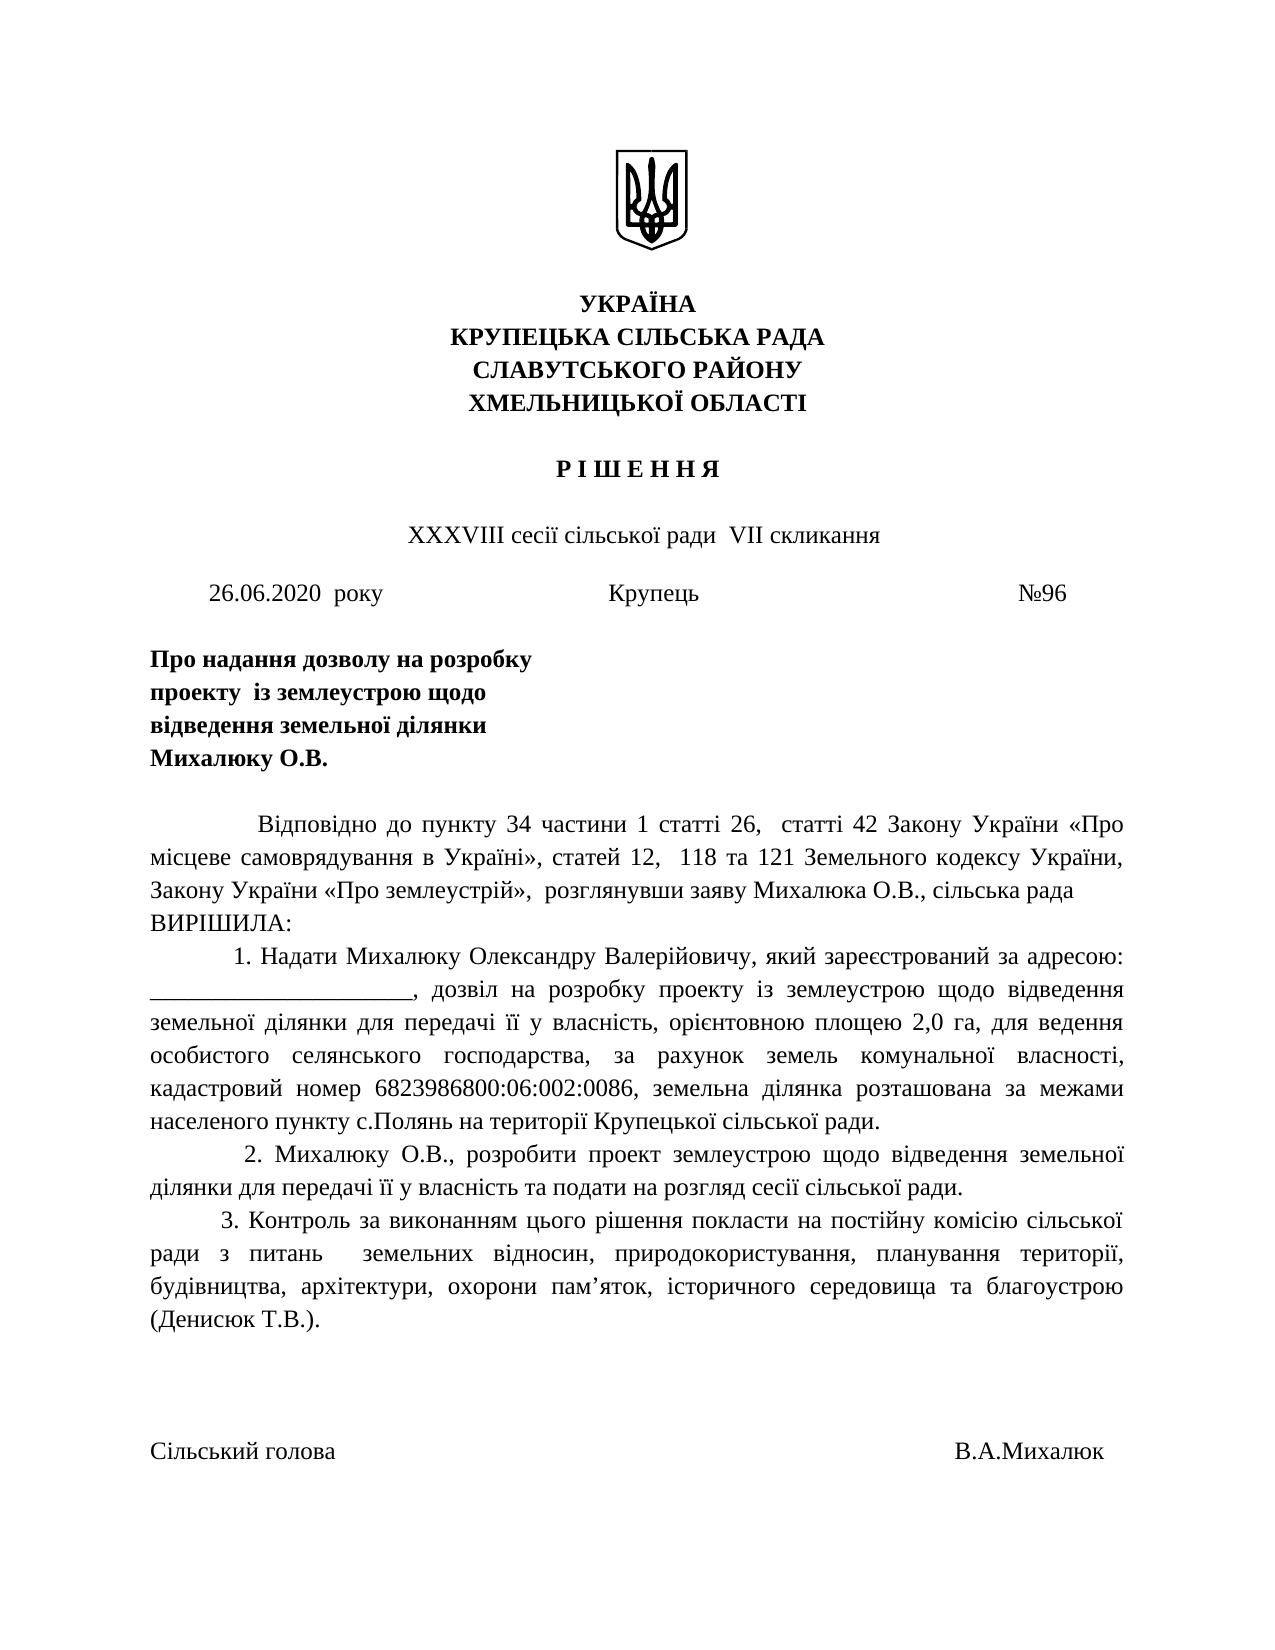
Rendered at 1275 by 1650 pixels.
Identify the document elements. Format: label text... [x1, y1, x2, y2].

text відведення земельної ділянки [150, 710, 1125, 738]
text УКРАЇНА [150, 289, 1125, 318]
text Про надання дозволу на розробку [150, 644, 1125, 672]
text проекту із землеустрою щодо [150, 677, 1125, 706]
text 2. Михалюку О.В., розробити проект землеустрою щодо відведення земельної ділянки для передачі її у власність та подати на розгляд сесії сільської ради. [150, 1139, 1125, 1201]
text 3. Контроль за виконанням цього рішення покласти на постійну комісію сільської ради з питань земельних відносин, природокористування, планування території, будівництва, архітектури, охорони пам’яток, історичного середовища та благоустрою (Денисюк Т.В.). [150, 1205, 1125, 1333]
text Михалюку О.В. [150, 743, 1125, 772]
text Відповідно до пункту 34 частини 1 статті 26, статті 42 Закону України «Про місцеве самоврядування в Україні», статей 12, 118 та 121 Земельного кодексу України, Закону України «Про землеустрій», розглянувши заяву Михалюка О.В., сільська рада [150, 809, 1125, 904]
text ХМЕЛЬНИЦЬКОЇ ОБЛАСТІ [150, 388, 1125, 417]
text 26.06.2020 року Крупець №96 [150, 578, 1125, 606]
text Р І Ш Е Н Н Я [150, 454, 1125, 483]
text 1. Надати Михалюку Олександру Валерійовичу, який зареєстрований за адресою: _____________________, дозвіл на розробку проекту із землеустрою щодо відведення земельної ділянки для передачі її у власність, орієнтовною площею 2,0 га, для ведення особистого селянського господарства, за рахунок земель комунальної власності, кадастровий номер 6823986800:06:002:0086, земельна ділянка розташована за межами населеного пункту с.Полянь на території Крупецької сільської ради. [150, 941, 1125, 1135]
text ВИРІШИЛА: [150, 908, 1125, 937]
text Сільський голова В.А.Михалюк [150, 1436, 1125, 1465]
text ХХХVІІІ сесії сільської ради VІІ скликання [150, 520, 1125, 549]
text КРУПЕЦЬКА СІЛЬСЬКА РАДА [150, 322, 1125, 351]
text СЛАВУТСЬКОГО РАЙОНУ [150, 355, 1125, 384]
